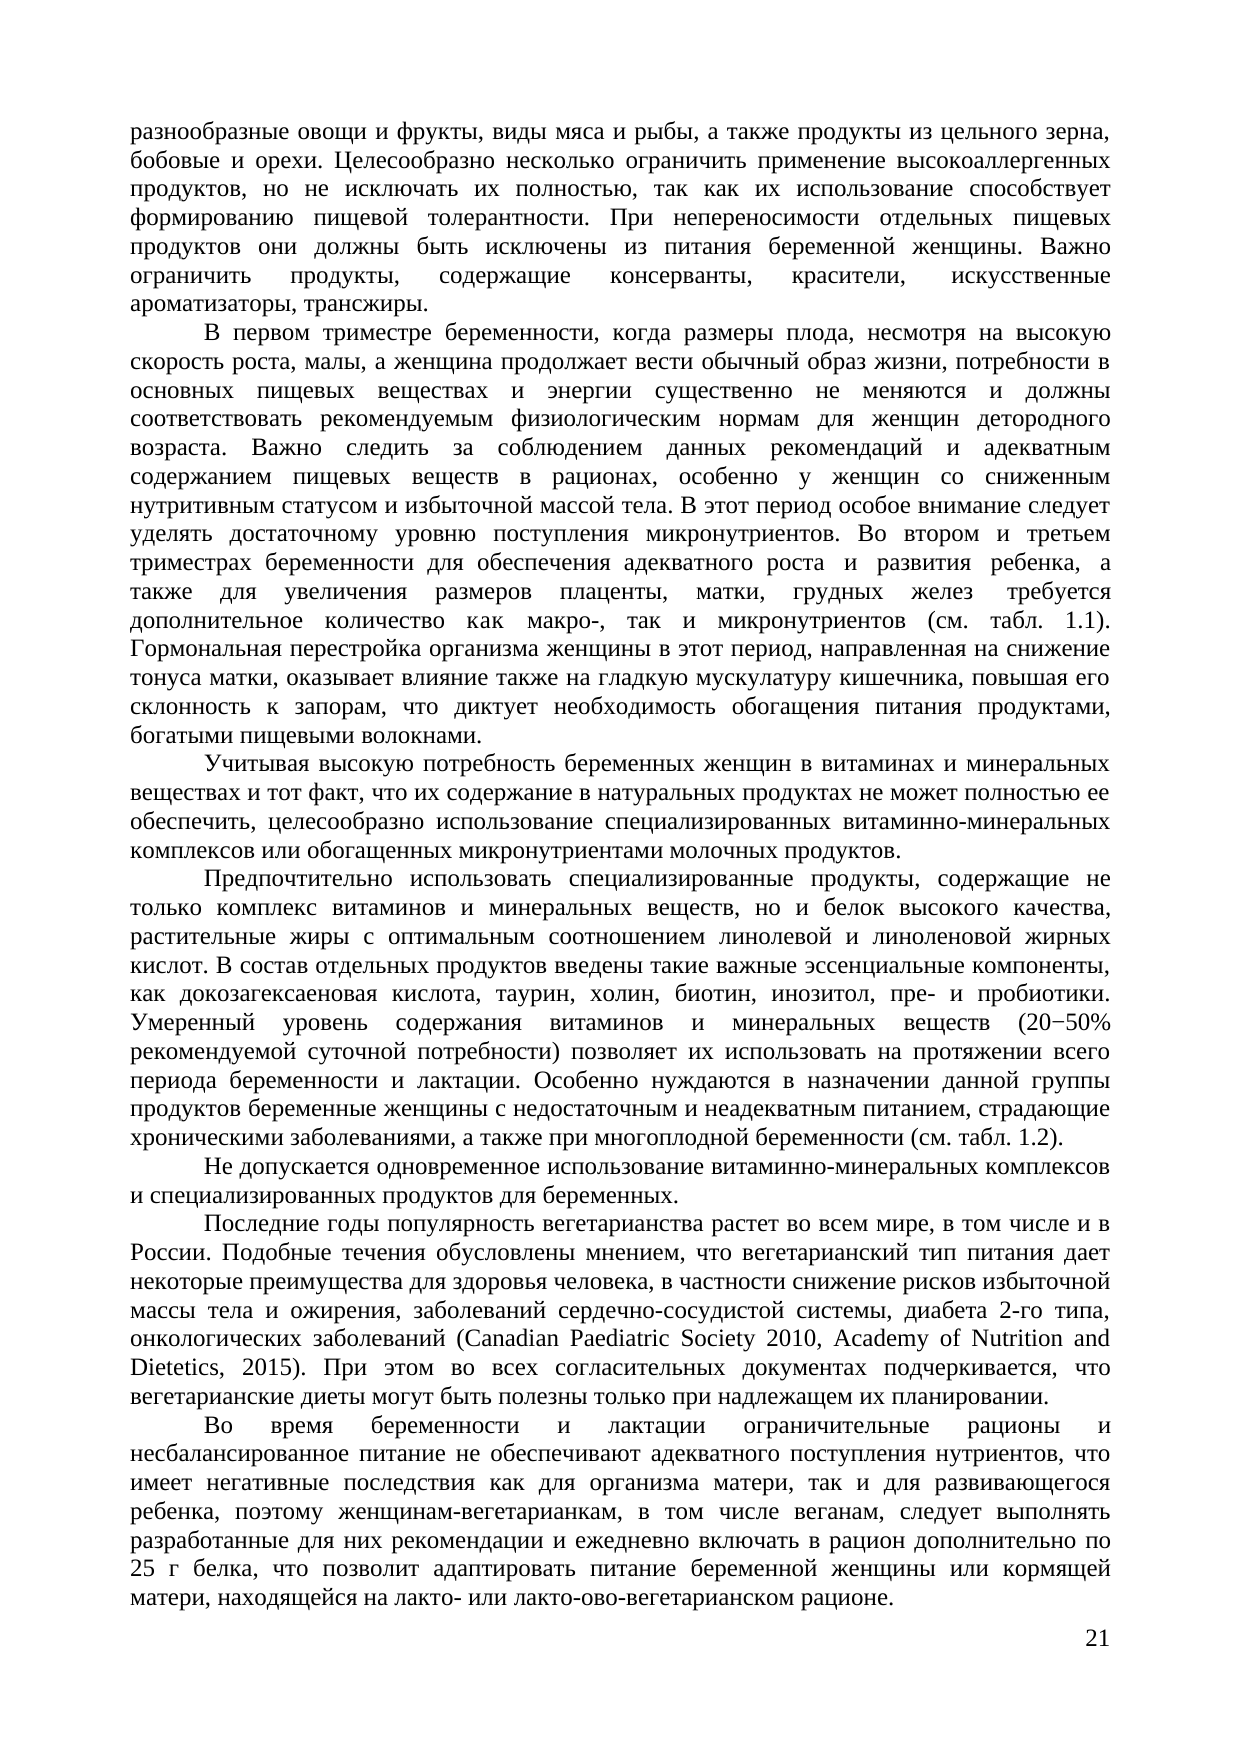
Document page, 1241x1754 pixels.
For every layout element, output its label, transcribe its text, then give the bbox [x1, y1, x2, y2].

text Предпочтительно использовать специализированные продукты, содержащие не только комплекс витаминов и минеральных веществ, но и белок высокого качества, растительные жиры с оптимальным соотношением линолевой и линоленовой жирных кислот. В состав отдельных продуктов введены такие важные эссенциальные компоненты, как докозагексаеновая кислота, таурин, холин, биотин, инозитол, пре- и пробиотики. Умеренный уровень содержания витаминов и минеральных веществ (20−50% рекомендуемой суточной потребности) позволяет их использовать на протяжении всего периода беременности и лактации. Особенно нуждаются в назначении данной группы продуктов беременные женщины с недостаточным и неадекватным питанием, страдающие хроническими заболеваниями, а также при многоплодной беременности (см. табл. 1.2). [130, 863, 1111, 1151]
text Учитывая высокую потребность беременных женщин в витаминах и минеральных веществах и тот факт, что их содержание в натуральных продуктах не может полностью ее обеспечить, целесообразно использование специализированных витаминно-минеральных комплексов или обогащенных микронутриентами молочных продуктов. [130, 748, 1111, 863]
text Последние годы популярность вегетарианства растет во всем мире, в том числе и в России. Подобные течения обусловлены мнением, что вегетарианский тип питания дает некоторые преимущества для здоровья человека, в частности снижение рисков избыточной массы тела и ожирения, заболеваний сердечно-сосудистой системы, диабета 2-го типа, онкологических заболеваний (Canadian Paediatric Society 2010, Academy of Nutrition and Dietetics, 2015). При этом во всех согласительных документах подчеркивается, что вегетарианские диеты могут быть полезны только при надлежащем их планировании. [130, 1208, 1111, 1410]
text разнообразные овощи и фрукты, виды мяса и рыбы, а также продукты из цельного зерна, бобовые и орехи. Целесообразно несколько ограничить применение высокоаллергенных продуктов, но не исключать их полностью, так как их использование способствует формированию пищевой толерантности. При непереносимости отдельных пищевых продуктов они должны быть исключены из питания беременной женщины. Важно ограничить продукты, содержащие консерванты, красители, искусственные ароматизаторы, трансжиры. [130, 116, 1111, 317]
text Не допускается одновременное использование витаминно-минеральных комплексов и специализированных продуктов для беременных. [130, 1151, 1111, 1208]
text Во время беременности и лактации ограничительные рационы и несбалансированное питание не обеспечивают адекватного поступления нутриентов, что имеет негативные последствия как для организма матери, так и для развивающегося ребенка, поэтому женщинам-вегетарианкам, в том числе веганам, следует выполнять разработанные для них рекомендации и ежедневно включать в рацион дополнительно по 25 г белка, что позволит адаптировать питание беременной женщины или кормящей матери, находящейся на лакто- или лакто-ово-вегетарианском рационе. [130, 1410, 1111, 1611]
text В первом триместре беременности, когда размеры плода, несмотря на высокую скорость роста, малы, а женщина продолжает вести обычный образ жизни, потребности в основных пищевых веществах и энергии существенно не меняются и должны соответствовать рекомендуемым физиологическим нормам для женщин детородного возраста. Важно следить за соблюдением данных рекомендаций и адекватным содержанием пищевых веществ в рационах, особенно у женщин со сниженным нутритивным статусом и избыточной массой тела. В этот период особое внимание следует уделять достаточному уровню поступления микронутриентов. Во втором и третьем триместрах беременности для обеспечения адекватного роста и развития ребенка, а также для увеличения размеров плаценты, матки, грудных желез требуется дополнительное количество как макро-, так и микронутриентов (см. табл. 1.1). Гормональная перестройка организма женщины в этот период, направленная на снижение тонуса матки, оказывает влияние также на гладкую мускулатуру кишечника, повышая его склонность к запорам, что диктует необходимость обогащения питания продуктами, богатыми пищевыми волокнами. [130, 317, 1111, 748]
